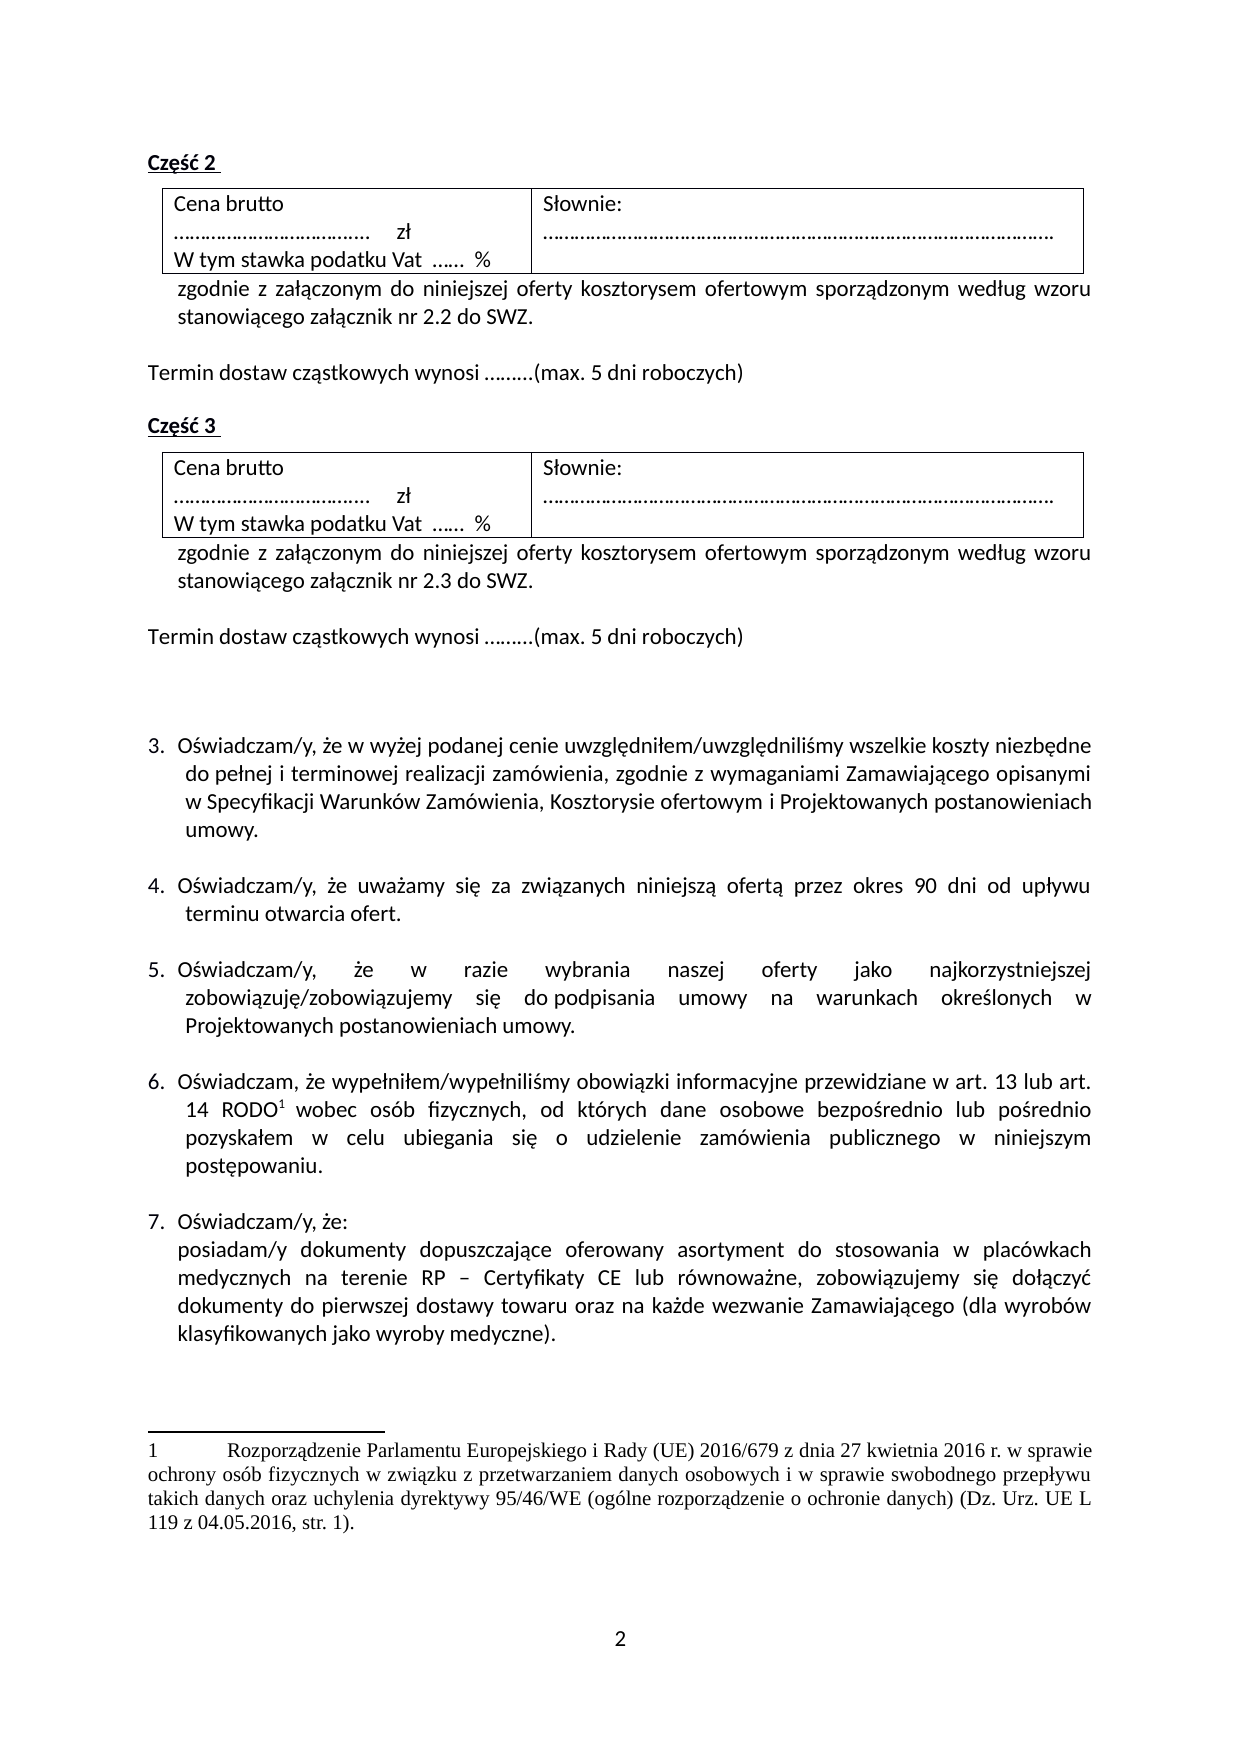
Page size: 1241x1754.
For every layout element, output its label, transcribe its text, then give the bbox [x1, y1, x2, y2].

text zgodnie z załączonym do niniejszej oferty kosztorysem ofertowym sporządzonym według wzoru stanowiącego załącznik nr 2.2 do SWZ. [177, 274, 1093, 330]
text posiadam/y dokumenty dopuszczające oferowany asortyment do stosowania w placówkach medycznych na terenie RP – Certyfikaty CE lub równoważne, zobowiązujemy się dołączyć dokumenty do pierwszej dostawy towaru oraz na każde wezwanie Zamawiającego (dla wyrobów klasyfikowanych jako wyroby medyczne). [177, 1236, 1093, 1348]
list Oświadczam/y, że w razie wybrania naszej oferty jako najkorzystniejszej zobowiązuję/zobowiązujemy się do podpisania umowy na warunkach określonych w Projektowanych postanowieniach umowy. [148, 955, 1093, 1039]
text Część 2 [148, 148, 1093, 176]
text Termin dostaw cząstkowych wynosi ……...(max. 5 dni roboczych) [148, 358, 1093, 386]
list Oświadczam/y, że uważamy się za związanych niniejszą ofertą przez okres 90 dni od upływu terminu otwarcia ofert. [148, 871, 1093, 927]
list Oświadczam/y, że w wyżej podanej cenie uwzględniłem/uwzględniliśmy wszelkie koszty niezbędne do pełnej i terminowej realizacji zamówienia, zgodnie z wymaganiami Zamawiającego opisanymi w Specyfikacji Warunków Zamówienia, Kosztorysie ofertowym i Projektowanych postanowieniach umowy. [148, 731, 1093, 843]
list Oświadczam/y, że: [148, 1207, 1093, 1236]
table_header Słownie: ……………………………………………………………………………………. [532, 453, 1083, 537]
table_header Cena brutto …………………………….... zł W tym stawka podatku Vat …… % [163, 453, 531, 537]
table_header Cena brutto …………………………….... zł W tym stawka podatku Vat …… % [163, 189, 531, 273]
text Termin dostaw cząstkowych wynosi ……...(max. 5 dni roboczych) [148, 622, 1093, 650]
list Oświadczam, że wypełniłem/wypełniliśmy obowiązki informacyjne przewidziane w art. 13 lub art. 14 RODO wobec osób fizycznych, od których dane osobowe bezpośrednio lub pośrednio pozyskałem w celu ubiegania się o udzielenie zamówienia publicznego w niniejszym postępowaniu. [148, 1067, 1093, 1179]
text Część 3 [148, 411, 1093, 439]
table_header Słownie: ……………………………………………………………………………………. [532, 189, 1083, 273]
text zgodnie z załączonym do niniejszej oferty kosztorysem ofertowym sporządzonym według wzoru stanowiącego załącznik nr 2.3 do SWZ. [177, 538, 1093, 594]
